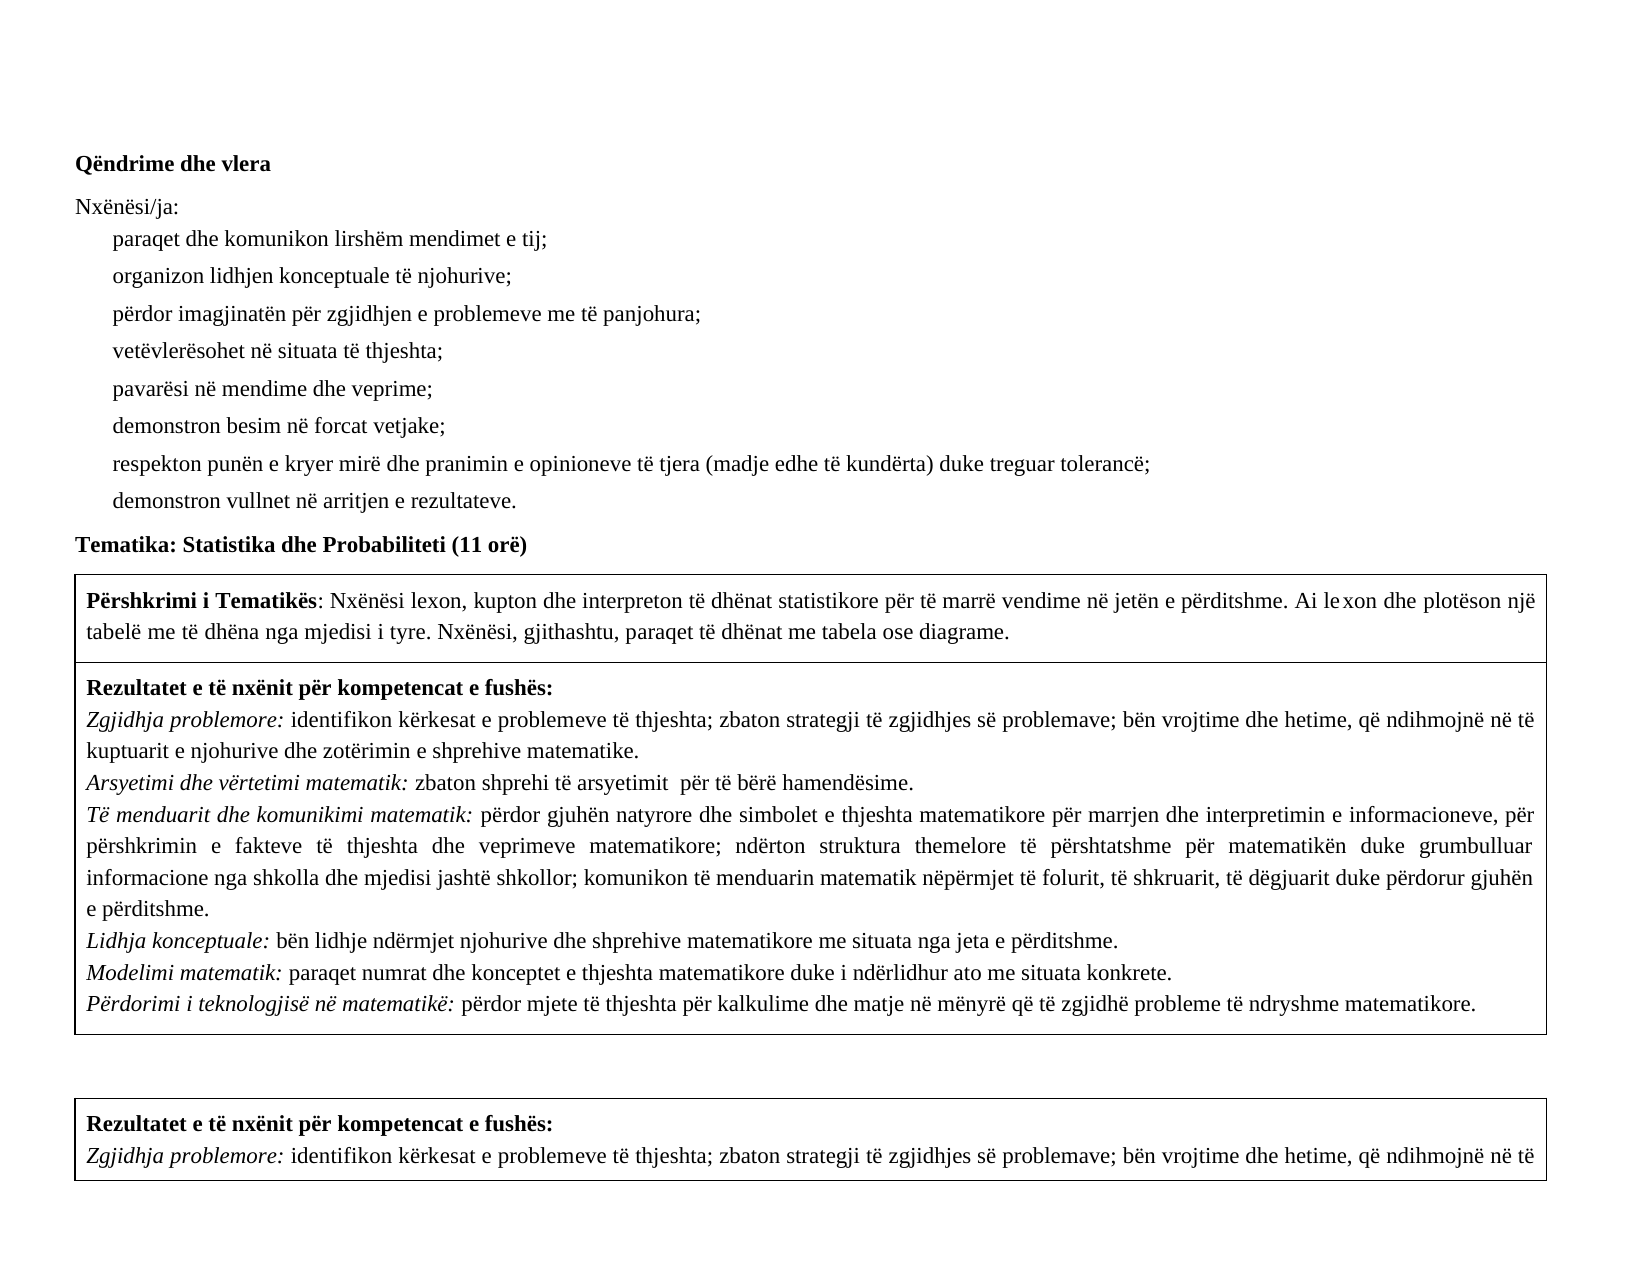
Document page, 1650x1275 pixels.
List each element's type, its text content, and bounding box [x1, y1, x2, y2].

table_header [76, 1099, 1546, 1180]
text paraqet dhe komunikon lirshëm mendimet e tij; [112, 225, 1575, 251]
text demonstron vullnet në arritjen e rezultateve. [112, 487, 1575, 514]
text Nxënësi/ja: [75, 193, 1575, 219]
text organizon lidhjen konceptuale të njohurive; [112, 262, 1575, 289]
table_header Përshkrimi i Tematikës: Nxënësi lexon, kupton dhe interpreton të dhënat statistikore për të marrë vendime në jetën e përditshme. Ai lexon dhe plotëson një tabelë me të dhëna nga mjedisi i tyre. Nxënësi, gjithashtu, paraqet të dhënat me tabela ose diagrame. [76, 575, 1546, 662]
text pavarësi në mendime dhe veprime; [112, 375, 1575, 401]
text Qëndrime dhe vlera [75, 150, 1575, 176]
table_cell Rezultatet e të nxënit për kompetencat e fushës: Zgjidhja problemore: identifikon kërkesat e problemeve të thjeshta; zbaton strategji të zgjidhjes së problemave; bën vrojtime dhe hetime, që ndihmojnë në të kuptuarit e njohurive dhe zotërimin e shprehive matematike. Arsyetimi dhe vërtetimi matematik: zbaton shprehi të arsyetimit për të bërë hamendësime. Të menduarit dhe komunikimi matematik: përdor gjuhën natyrore dhe simbolet e thjeshta matematikore për marrjen dhe interpretimin e informacioneve, për përshkrimin e fakteve të thjeshta dhe veprimeve matematikore; ndërton struktura themelore të përshtatshme për matematikën duke grumbulluar informacione nga shkolla dhe mjedisi jashtë shkollor; komunikon të menduarin matematik nëpërmjet të folurit, të shkruarit, të dëgjuarit duke përdorur gjuhën e përditshme. Lidhja konceptuale: bën lidhje ndërmjet njohurive dhe shprehive matematikore me situata nga jeta e përditshme. Modelimi matematik: paraqet numrat dhe konceptet e thjeshta matematikore duke i ndërlidhur ato me situata konkrete. Përdorimi i teknologjisë në matematikë: përdor mjete të thjeshta për kalkulime dhe matje në mënyrë që të zgjidhë probleme të ndryshme matematikore. [76, 663, 1546, 1033]
text respekton punën e kryer mirë dhe pranimin e opinioneve të tjera (madje edhe të kundërta) duke treguar tolerancë; [112, 450, 1575, 476]
text demonstron besim në forcat vetjake; [112, 412, 1575, 439]
text përdor imagjinatën për zgjidhjen e problemeve me të panjohura; [112, 300, 1575, 326]
text Tematika: Statistika dhe Probabiliteti (11 orë) [75, 531, 1575, 557]
text vetëvlerësohet në situata të thjeshta; [112, 337, 1575, 364]
